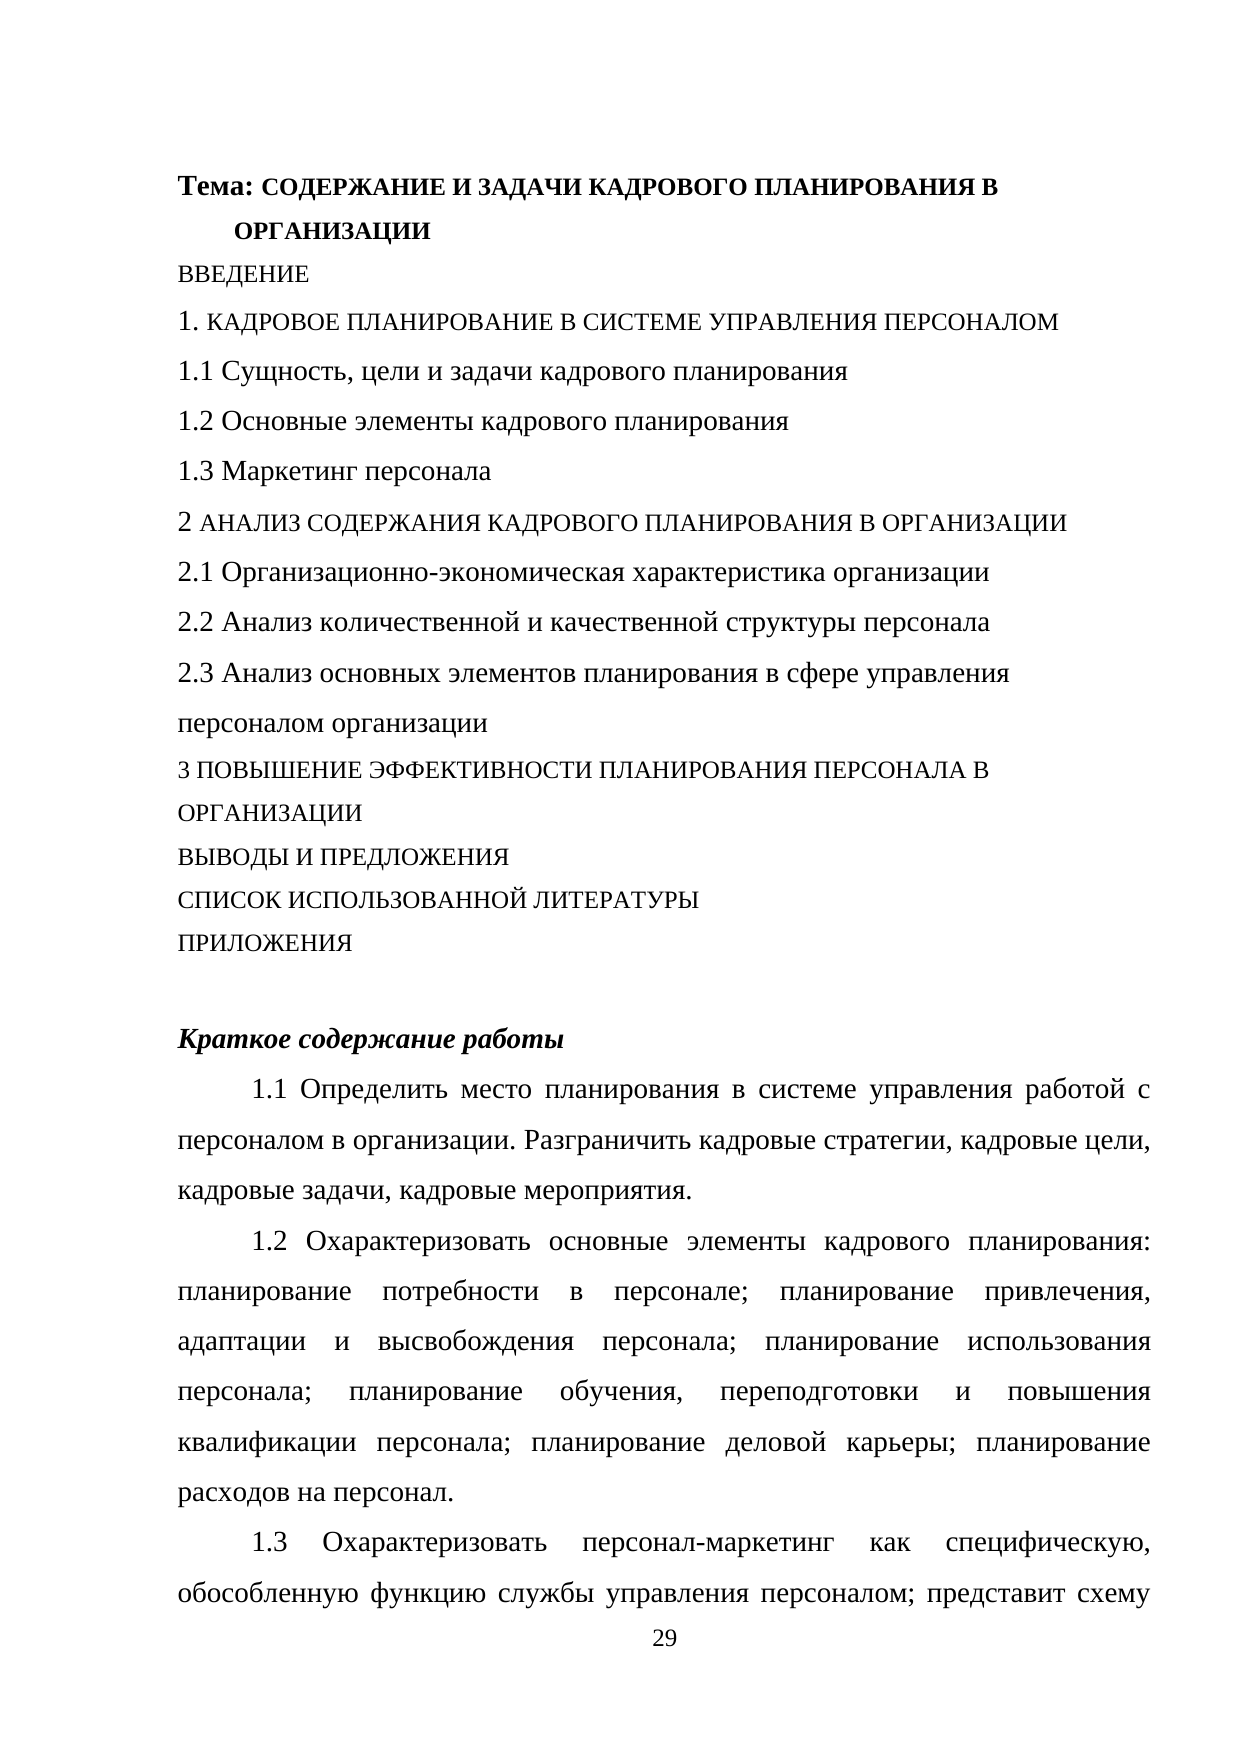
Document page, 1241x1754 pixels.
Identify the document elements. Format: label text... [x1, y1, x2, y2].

text 1.2 Охарактеризовать основные элементы кадрового планирования: планирование потребности в персонале; планирование привлечения, адаптации и высвобождения персонала; планирование использования персонала; планирование обучения, переподготовки и повышения квалификации персонала; планирование деловой карьеры; планирование расходов на персонал. [177, 1223, 1152, 1508]
text 2.2 Анализ количественной и качественной структуры персонала [177, 604, 1152, 638]
text 1.2 Основные элементы кадрового планирования [177, 403, 1152, 437]
text 2.1 Организационно-экономическая характеристика организации [177, 554, 1152, 588]
text ПРИЛОЖЕНИЯ [177, 928, 1152, 957]
text ВЫВОДЫ И ПРЕДЛОЖЕНИЯ [177, 842, 1152, 870]
text 1. КАДРОВОЕ ПЛАНИРОВАНИЕ В СИСТЕМЕ УПРАВЛЕНИЯ ПЕРСОНАЛОМ [177, 303, 1152, 336]
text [177, 1524, 1152, 1608]
text 2.3 Анализ основных элементов планирования в сфере управления персоналом организации [177, 655, 1152, 739]
text 3 Повышение эффективности планирования персонала в организации [177, 755, 1152, 827]
text 1.3 Маркетинг персонала [177, 453, 1152, 487]
text 1.1 Определить место планирования в системе управления работой с персоналом в организации. Разграничить кадровые стратегии, кадровые цели, кадровые задачи, кадровые мероприятия. [177, 1072, 1152, 1206]
text Краткое содержание работы [177, 1021, 1152, 1055]
text СПИСОК ИСПОЛЬЗОВАННОЙ ЛИТЕРАТУРЫ [177, 885, 1152, 913]
text Тема: СОДЕРЖАНИЕ И ЗАДАЧИ КАДРОВОГО ПЛАНИРОВАНИЯ В ОРГАНИЗАЦИИ [177, 168, 1152, 245]
text 1.1 Сущность, цели и задачи кадрового планирования [177, 353, 1152, 386]
text ВВЕДЕНИЕ [177, 259, 1152, 288]
text 2 АНАЛИЗ СОДЕРЖАНИЯ КАДРОВОГО ПЛАНИРОВАНИЯ В ОРГАНИЗАЦИИ [177, 504, 1152, 537]
